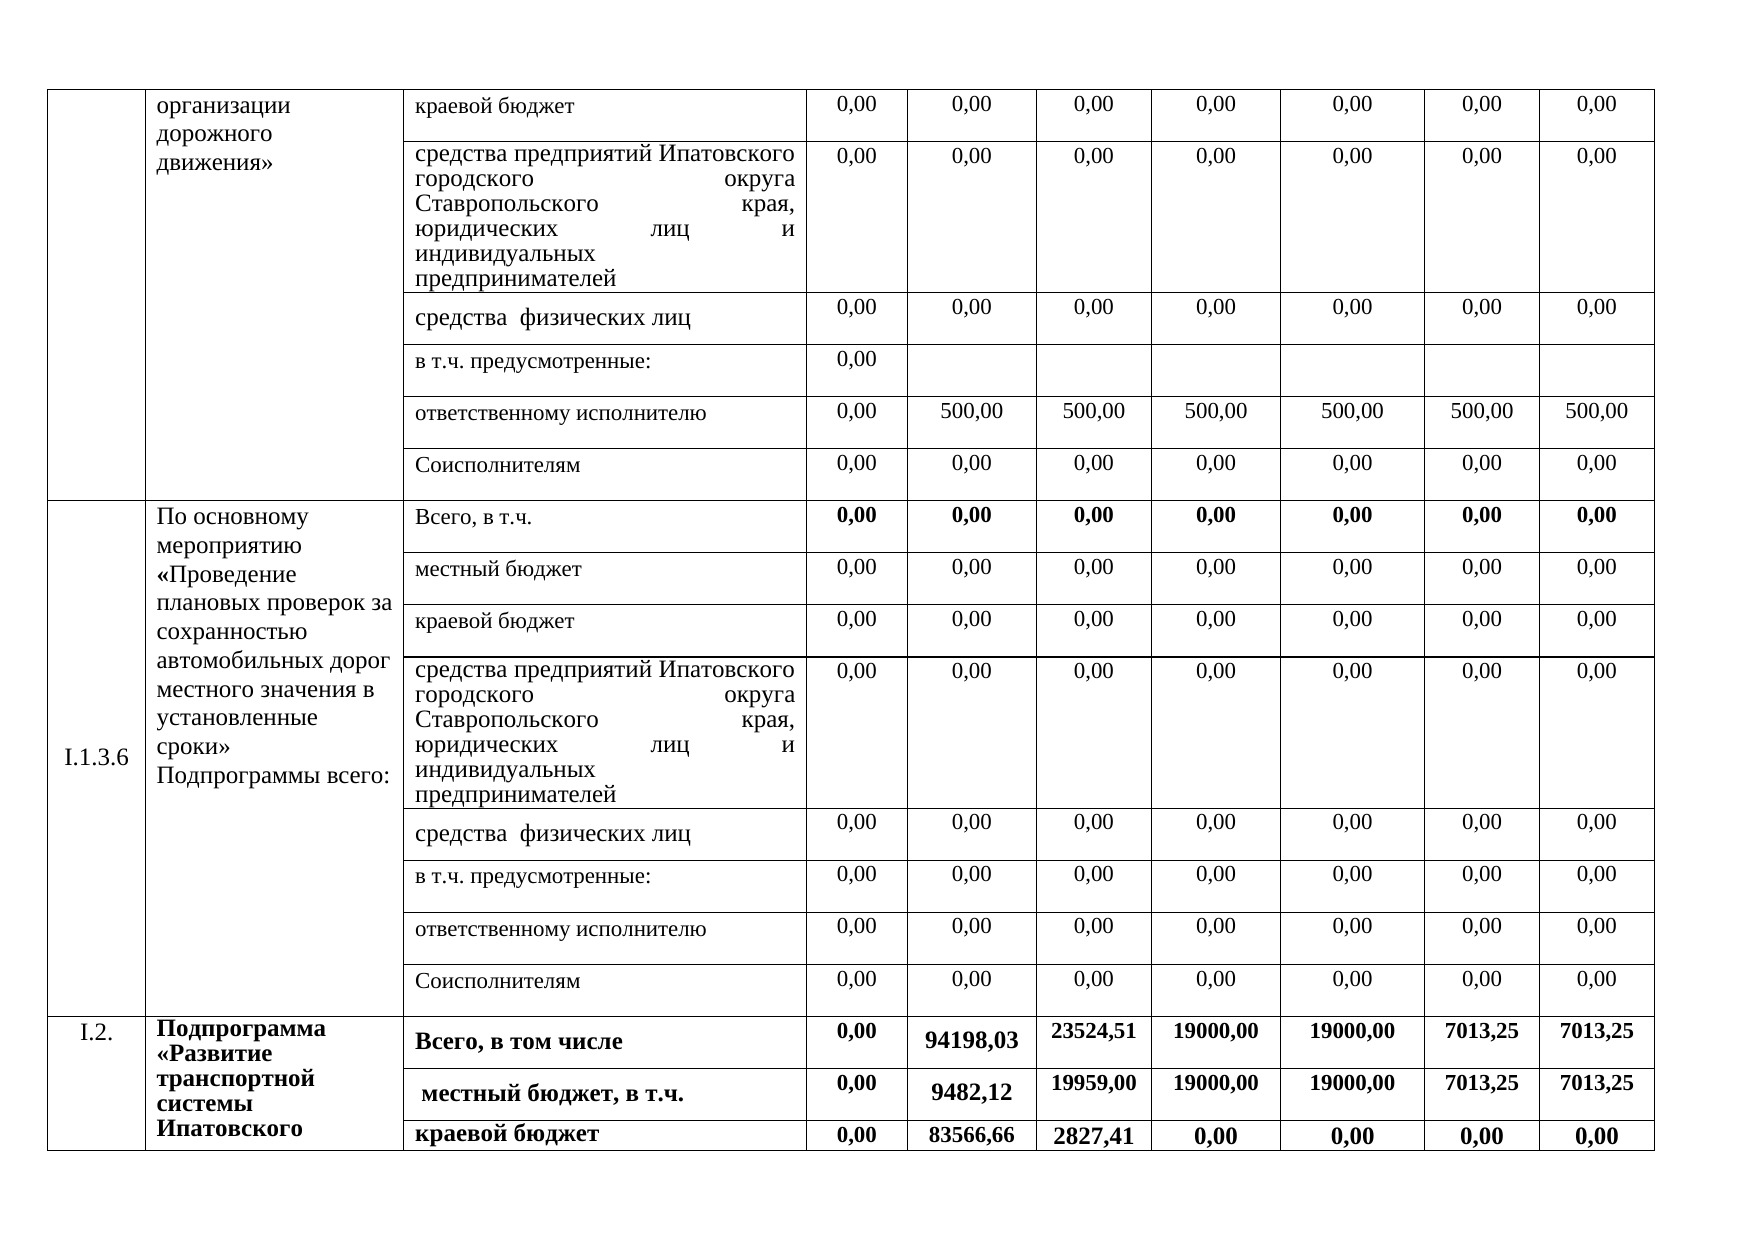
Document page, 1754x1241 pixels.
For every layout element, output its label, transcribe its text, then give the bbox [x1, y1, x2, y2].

table_cell 500,00 [1037, 397, 1151, 448]
table_cell 0,00 [1425, 965, 1539, 1016]
table_cell 0,00 [1425, 861, 1539, 912]
table_cell 0,00 [1037, 90, 1151, 141]
table_cell 0,00 [1281, 501, 1424, 552]
table_cell 0,00 [908, 553, 1036, 604]
table_cell 0,00 [1540, 293, 1654, 344]
table_cell 0,00 [1540, 90, 1654, 141]
table_cell 0,00 [1540, 809, 1654, 859]
table_cell 19000,00 [1281, 1017, 1424, 1068]
table_cell 0,00 [1281, 293, 1424, 344]
table_cell 0,00 [1281, 605, 1424, 656]
table_cell 0,00 [1152, 90, 1280, 141]
table_cell 0,00 [1425, 90, 1539, 141]
table_cell 0,00 [1425, 1121, 1539, 1150]
table_cell 0,00 [1540, 501, 1654, 552]
table_cell 0,00 [807, 913, 907, 964]
table_cell 500,00 [1540, 397, 1654, 448]
table_cell По основному мероприятию «Проведение плановых проверок за сохранностью автомобильных дорог местного значения в установленные сроки» Подпрограммы всего: [146, 501, 403, 1016]
table_cell 7013,25 [1425, 1069, 1539, 1120]
table_cell 500,00 [1281, 397, 1424, 448]
table_cell 83566,66 [908, 1121, 1036, 1150]
table_cell [908, 345, 1036, 396]
table_cell 0,00 [1037, 553, 1151, 604]
table_cell 0,00 [1037, 658, 1151, 807]
table_cell краевой бюджет [404, 1121, 806, 1150]
table_cell средства предприятий Ипатовского городского округа Ставропольского края, юридических лиц и индивидуальных предпринимателей [404, 658, 806, 807]
table_cell 0,00 [1037, 501, 1151, 552]
table_cell 0,00 [908, 913, 1036, 964]
table_cell 0,00 [1425, 501, 1539, 552]
table_cell 2827,41 [1037, 1121, 1151, 1150]
table_cell 0,00 [1152, 553, 1280, 604]
table_cell 0,00 [1281, 861, 1424, 912]
table_cell [1037, 345, 1151, 396]
table_cell 0,00 [908, 449, 1036, 500]
table_cell 0,00 [1425, 809, 1539, 859]
table_cell 0,00 [1540, 449, 1654, 500]
table_cell 0,00 [1425, 605, 1539, 656]
table_cell 0,00 [1152, 449, 1280, 500]
table_cell [1425, 345, 1539, 396]
table_cell 0,00 [1152, 809, 1280, 859]
table_cell местный бюджет [404, 553, 806, 604]
table_cell Всего, в том числе [404, 1017, 806, 1068]
table_cell Соисполнителям [404, 965, 806, 1016]
table_cell 0,00 [1281, 913, 1424, 964]
table_cell 0,00 [1540, 142, 1654, 292]
table_cell 0,00 [807, 1017, 907, 1068]
table_cell 0,00 [1037, 965, 1151, 1016]
table_cell 7013,25 [1540, 1017, 1654, 1068]
table_cell 500,00 [1425, 397, 1539, 448]
table_cell 0,00 [807, 861, 907, 912]
table_cell 0,00 [1425, 913, 1539, 964]
table_cell 0,00 [1037, 142, 1151, 292]
table_cell 0,00 [1152, 501, 1280, 552]
table_cell 0,00 [807, 809, 907, 859]
table_cell 0,00 [807, 965, 907, 1016]
table_cell 0,00 [1152, 605, 1280, 656]
table_cell 0,00 [1152, 913, 1280, 964]
table_cell 0,00 [807, 397, 907, 448]
table_cell средства физических лиц [404, 293, 806, 344]
table_cell 19000,00 [1281, 1069, 1424, 1120]
table_cell Соисполнителям [404, 449, 806, 500]
table_cell 0,00 [807, 449, 907, 500]
table_cell 500,00 [1152, 397, 1280, 448]
table_cell 0,00 [807, 293, 907, 344]
table_cell 0,00 [807, 658, 907, 807]
table_cell 19959,00 [1037, 1069, 1151, 1120]
table_cell 0,00 [908, 142, 1036, 292]
table_cell 0,00 [908, 501, 1036, 552]
table_cell Всего, в т.ч. [404, 501, 806, 552]
table_cell 0,00 [1152, 1121, 1280, 1150]
table_cell 0,00 [1152, 965, 1280, 1016]
table_cell 0,00 [1281, 1121, 1424, 1150]
table_cell 0,00 [1152, 861, 1280, 912]
table_cell 0,00 [1152, 142, 1280, 292]
table_cell [1152, 345, 1280, 396]
table_cell 0,00 [1281, 142, 1424, 292]
table_cell 7013,25 [1425, 1017, 1539, 1068]
table_cell краевой бюджет [404, 605, 806, 656]
table_cell ответственному исполнителю [404, 397, 806, 448]
table_cell 0,00 [807, 1069, 907, 1120]
table_cell в т.ч. предусмотренные: [404, 861, 806, 912]
table_cell 0,00 [908, 965, 1036, 1016]
table_cell 0,00 [1281, 449, 1424, 500]
table_cell 0,00 [807, 1121, 907, 1150]
table_cell I.2. [48, 1017, 145, 1150]
table_cell 0,00 [807, 553, 907, 604]
table_cell 0,00 [1152, 658, 1280, 807]
table_cell 0,00 [1540, 965, 1654, 1016]
table_cell [1540, 345, 1654, 396]
table_cell 0,00 [807, 142, 907, 292]
table_cell 0,00 [1425, 658, 1539, 807]
table_cell 0,00 [1037, 861, 1151, 912]
table_cell 9482,12 [908, 1069, 1036, 1120]
table_cell 0,00 [807, 345, 907, 396]
table_cell 0,00 [908, 809, 1036, 859]
table_cell 0,00 [1281, 553, 1424, 604]
table_cell 0,00 [1037, 809, 1151, 859]
table_cell 0,00 [807, 501, 907, 552]
table_cell [1281, 345, 1424, 396]
table_cell 0,00 [1540, 1121, 1654, 1150]
table_cell 0,00 [1281, 90, 1424, 141]
table_cell 23524,51 [1037, 1017, 1151, 1068]
table_cell 94198,03 [908, 1017, 1036, 1068]
table_cell в т.ч. предусмотренные: [404, 345, 806, 396]
table_cell краевой бюджет [404, 90, 806, 141]
table_cell 0,00 [1540, 913, 1654, 964]
table_cell 500,00 [908, 397, 1036, 448]
table_cell 0,00 [807, 605, 907, 656]
table_cell 0,00 [908, 861, 1036, 912]
table_cell 0,00 [1425, 142, 1539, 292]
table_cell ответственному исполнителю [404, 913, 806, 964]
table_cell местный бюджет, в т.ч. [404, 1069, 806, 1120]
table_cell 0,00 [908, 658, 1036, 807]
table_cell 19000,00 [1152, 1069, 1280, 1120]
table_cell 0,00 [1152, 293, 1280, 344]
table_cell 0,00 [1281, 658, 1424, 807]
table_cell 0,00 [1540, 658, 1654, 807]
table_cell I.1.3.6 [48, 501, 145, 1016]
table_cell 0,00 [1037, 913, 1151, 964]
table_cell 0,00 [1037, 293, 1151, 344]
table_cell средства физических лиц [404, 809, 806, 859]
table_cell 0,00 [908, 605, 1036, 656]
table_cell 0,00 [1281, 809, 1424, 859]
table_cell 0,00 [1281, 965, 1424, 1016]
table_cell средства предприятий Ипатовского городского округа Ставропольского края, юридических лиц и индивидуальных предпринимателей [404, 142, 806, 292]
table_cell 0,00 [1425, 449, 1539, 500]
table_cell 0,00 [1540, 861, 1654, 912]
table_cell 0,00 [1540, 605, 1654, 656]
table_cell 0,00 [908, 293, 1036, 344]
table_cell 0,00 [1037, 605, 1151, 656]
table_cell 19000,00 [1152, 1017, 1280, 1068]
table_cell 0,00 [908, 90, 1036, 141]
table_cell 0,00 [1425, 553, 1539, 604]
table_cell 0,00 [1540, 553, 1654, 604]
table_cell 0,00 [807, 90, 907, 141]
table_cell Подпрограмма «Развитие транспортной системы Ипатовского городского округа Ставропольского края», всего [146, 1017, 403, 1150]
table_cell 0,00 [1425, 293, 1539, 344]
table_cell 7013,25 [1540, 1069, 1654, 1120]
table_cell 0,00 [1037, 449, 1151, 500]
